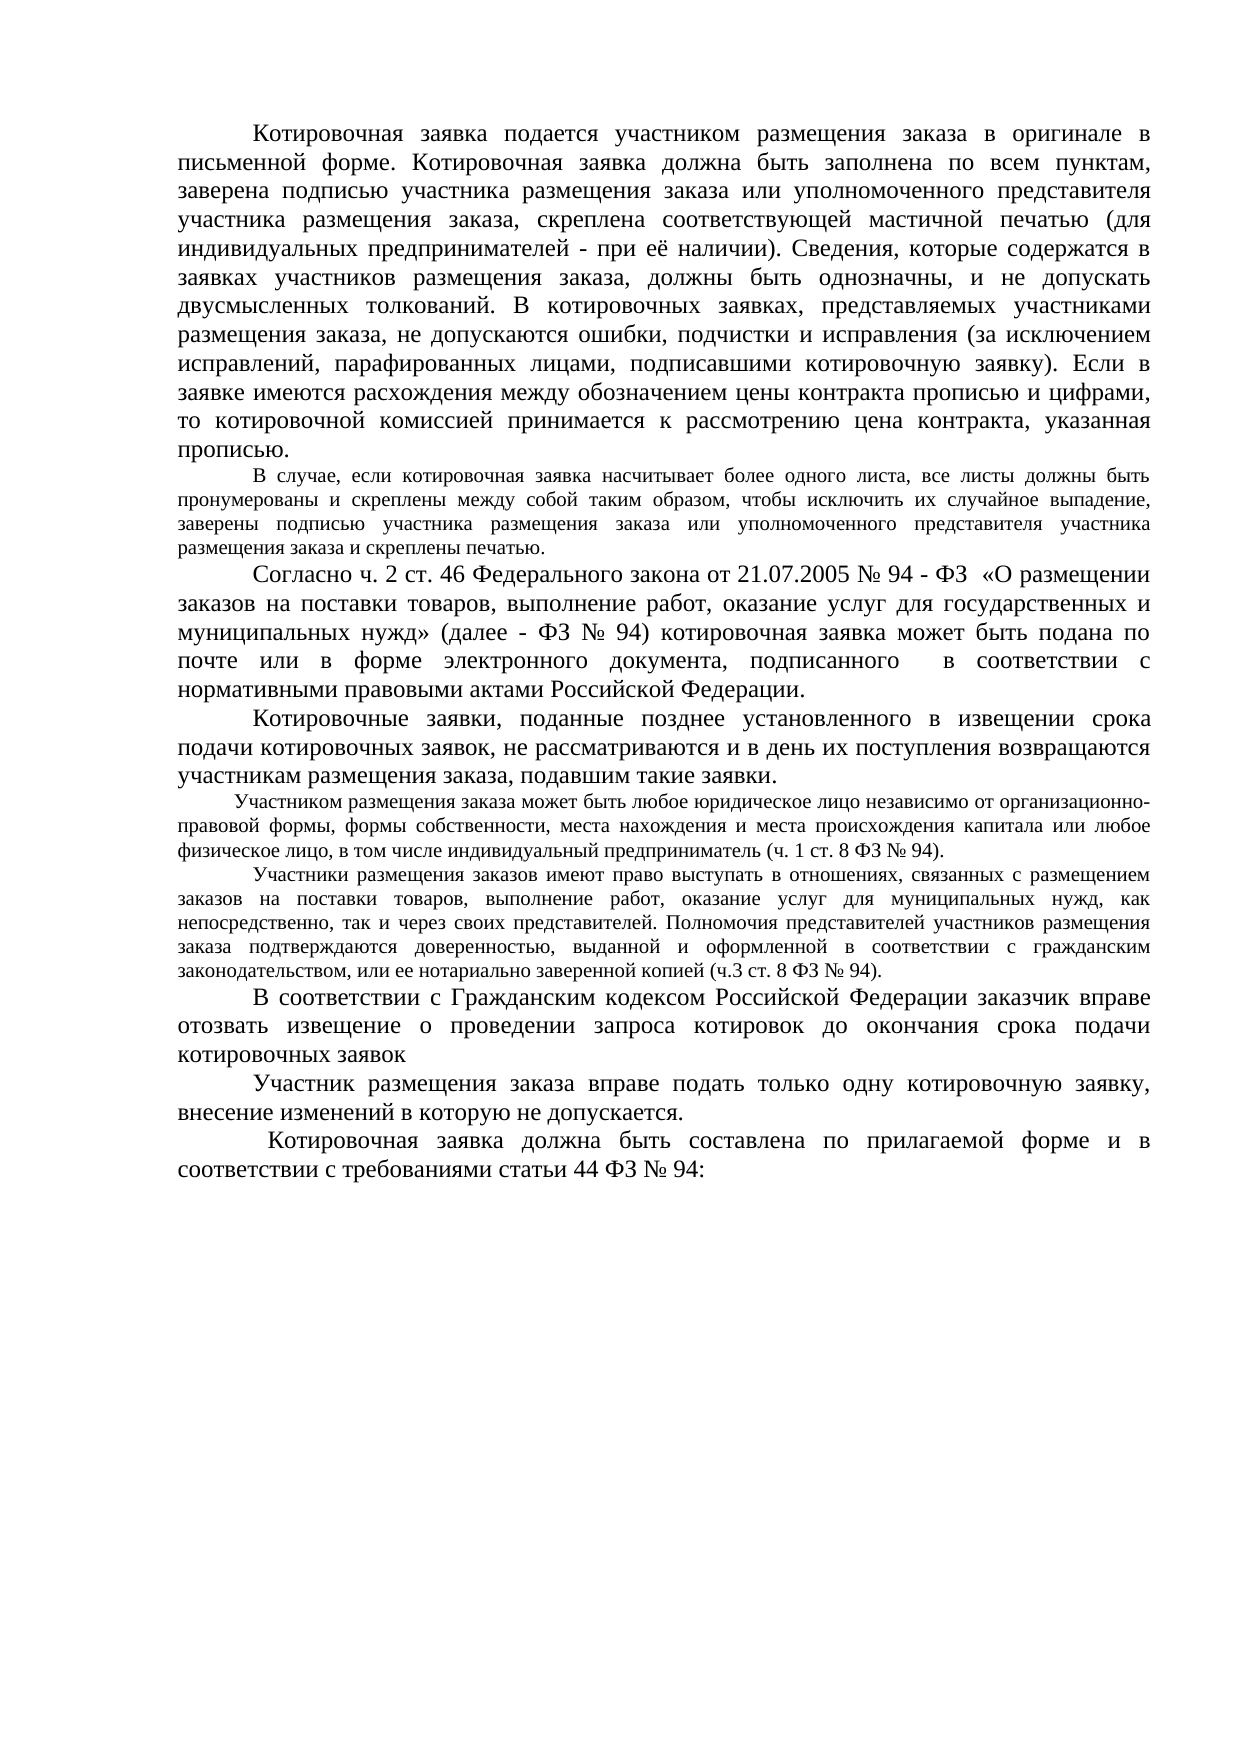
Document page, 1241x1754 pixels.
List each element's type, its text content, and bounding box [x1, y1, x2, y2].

text Участники размещения заказов имеют право выступать в отношениях, связанных с размещением заказов на поставки товаров, выполнение работ, оказание услуг для муниципальных нужд, как непосредственно, так и через своих представителей. Полномочия представителей участников размещения заказа подтверждаются доверенностью, выданной и оформленной в соответствии с гражданским законодательством, или ее нотариально заверенной копией (ч.3 ст. 8 ФЗ № 94). [177, 862, 1152, 982]
title Котировочные заявки, поданные позднее установленного в извещении срока подачи котировочных заявок, не рассматриваются и в день их поступления возвращаются участникам размещения заказа, подавшим такие заявки. [177, 703, 1152, 789]
title Котировочная заявка должна быть составлена по прилагаемой форме и в соответствии с требованиями статьи 44 ФЗ № 94: [177, 1126, 1152, 1183]
text Участником размещения заказа может быть любое юридическое лицо независимо от организационно-правовой формы, формы собственности, места нахождения и места происхождения капитала или любое физическое лицо, в том числе индивидуальный предприниматель (ч. 1 ст. 8 ФЗ № 94). [177, 789, 1152, 862]
title Участник размещения заказа вправе подать только одну котировочную заявку, внесение изменений в которую не допускается. [177, 1068, 1152, 1126]
title Согласно ч. 2 ст. 46 Федерального закона от 21.07.2005 № 94 - ФЗ «О размещении заказов на поставки товаров, выполнение работ, оказание услуг для государственных и муниципальных нужд» (далее - ФЗ № 94) котировочная заявка может быть подана по почте или в форме электронного документа, подписанного в соответствии с нормативными правовыми актами Российской Федерации. [177, 559, 1152, 703]
text Котировочная заявка подается участником размещения заказа в оригинале в письменной форме. Котировочная заявка должна быть заполнена по всем пунктам, заверена подписью участника размещения заказа или уполномоченного представителя участника размещения заказа, скреплена соответствующей мастичной печатью (для индивидуальных предпринимателей - при её наличии). Сведения, которые содержатся в заявках участников размещения заказа, должны быть однозначны, и не допускать двусмысленных толкований. В котировочных заявках, представляемых участниками размещения заказа, не допускаются ошибки, подчистки и исправления (за исключением исправлений, парафированных лицами, подписавшими котировочную заявку). Если в заявке имеются расхождения между обозначением цены контракта прописью и цифрами, то котировочной комиссией принимается к рассмотрению цена контракта, указанная прописью. [177, 118, 1152, 463]
title В соответствии с Гражданским кодексом Российской Федерации заказчик вправе отозвать извещение о проведении запроса котировок до окончания срока подачи котировочных заявок [177, 982, 1152, 1068]
text В случае, если котировочная заявка насчитывает более одного листа, все листы должны быть пронумерованы и скреплены между собой таким образом, чтобы исключить их случайное выпадение, заверены подписью участника размещения заказа или уполномоченного представителя участника размещения заказа и скреплены печатью. [177, 463, 1152, 559]
